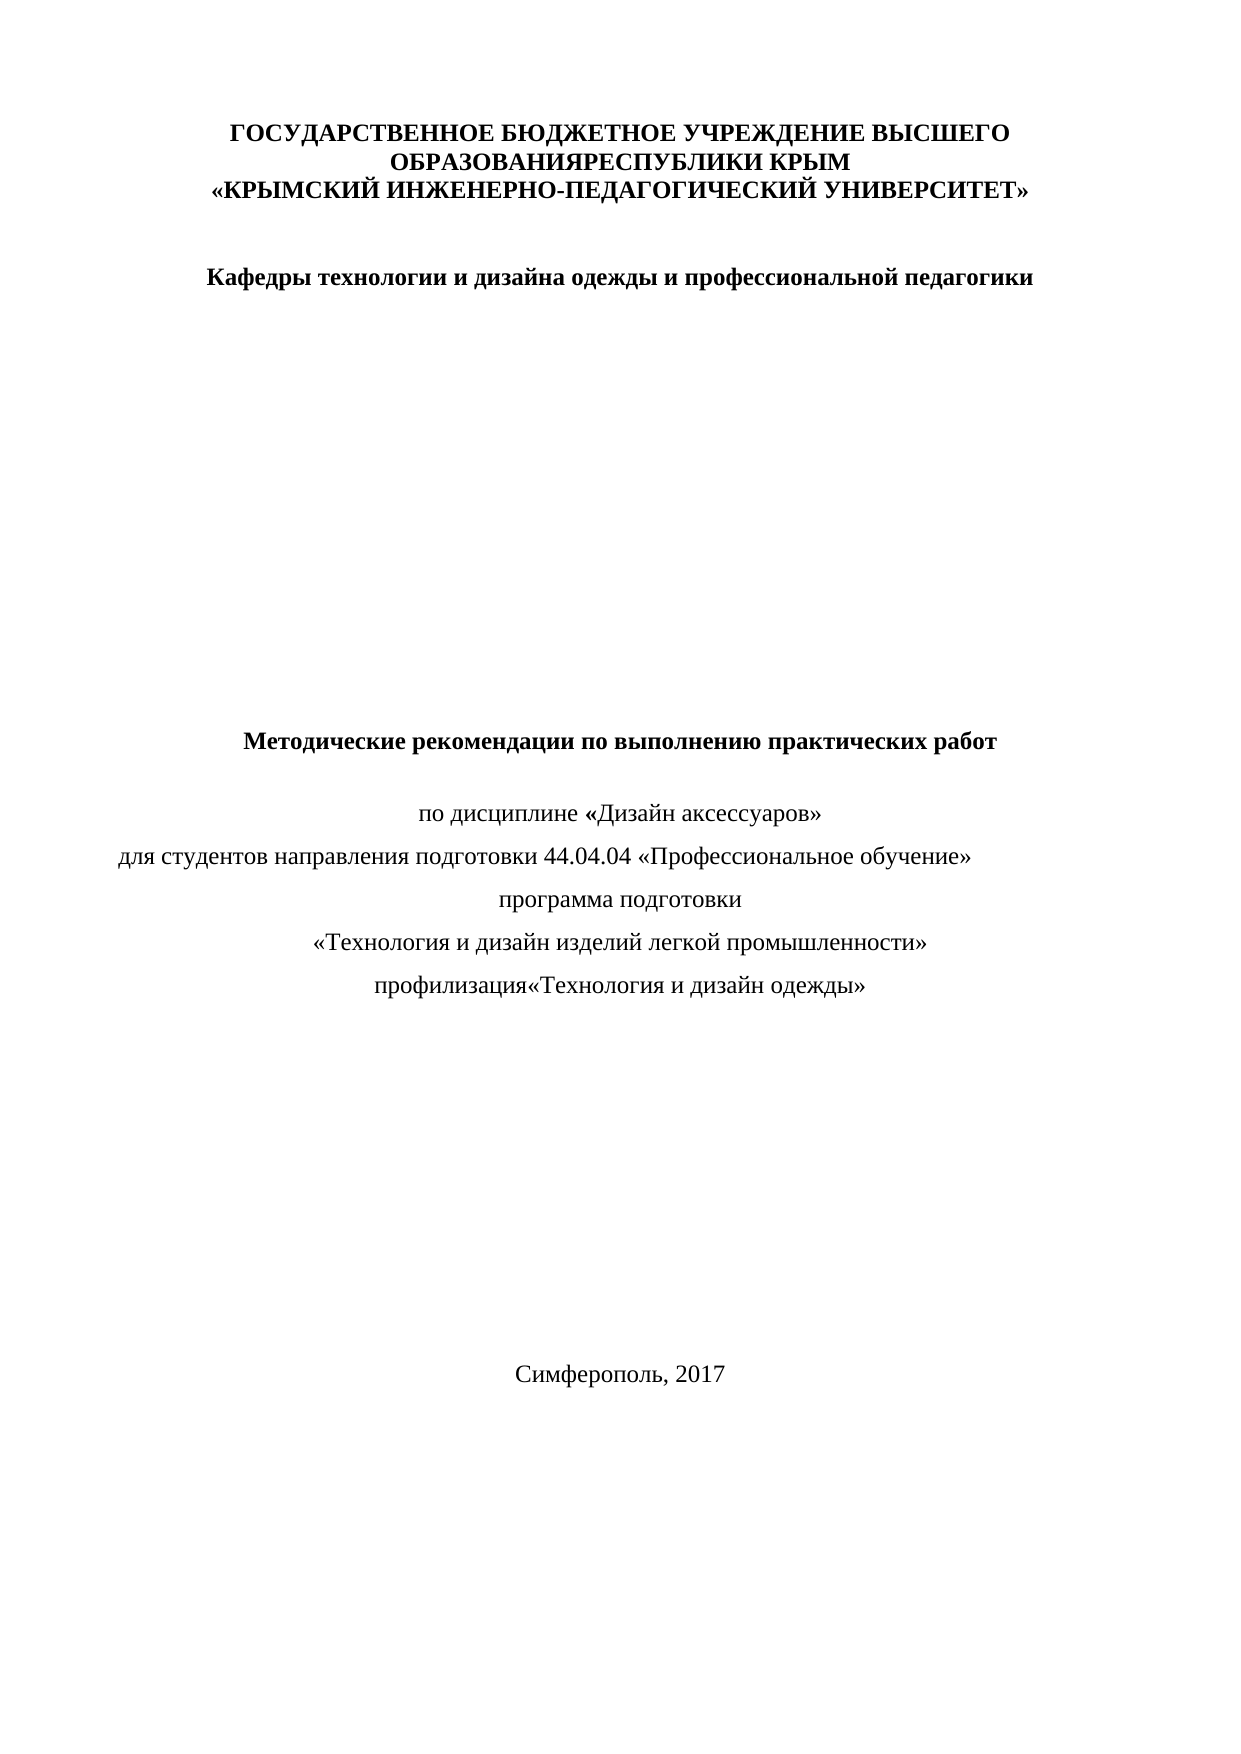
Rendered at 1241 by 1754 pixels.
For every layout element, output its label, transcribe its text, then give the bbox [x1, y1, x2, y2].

text для студентов направления подготовки 44.04.04 «Профессиональное обучение» [118, 841, 1122, 870]
text ГОСУДАРСТВЕННОЕ БЮДЖЕТНОЕ УЧРЕЖДЕНИЕ ВЫСШЕГО ОБРАЗОВАНИЯРЕСПУБЛИКИ КРЫМ [118, 118, 1122, 176]
text по дисциплине «Дизайн аксессуаров» [118, 798, 1122, 827]
text «Технология и дизайн изделий легкой промышленности» [118, 927, 1122, 956]
text профилизация«Технология и дизайн одежды» [118, 971, 1122, 999]
text Методические рекомендации по выполнению практических работ [118, 726, 1122, 755]
text Симферополь, 2017 [118, 1359, 1122, 1387]
text Кафедры технологии и дизайна одежды и профессиональной педагогики [118, 262, 1122, 291]
text «КРЫМСКИЙ ИНЖЕНЕРНО-ПЕДАГОГИЧЕСКИЙ УНИВЕРСИТЕТ» [118, 176, 1122, 204]
text программа подготовки [118, 884, 1122, 913]
